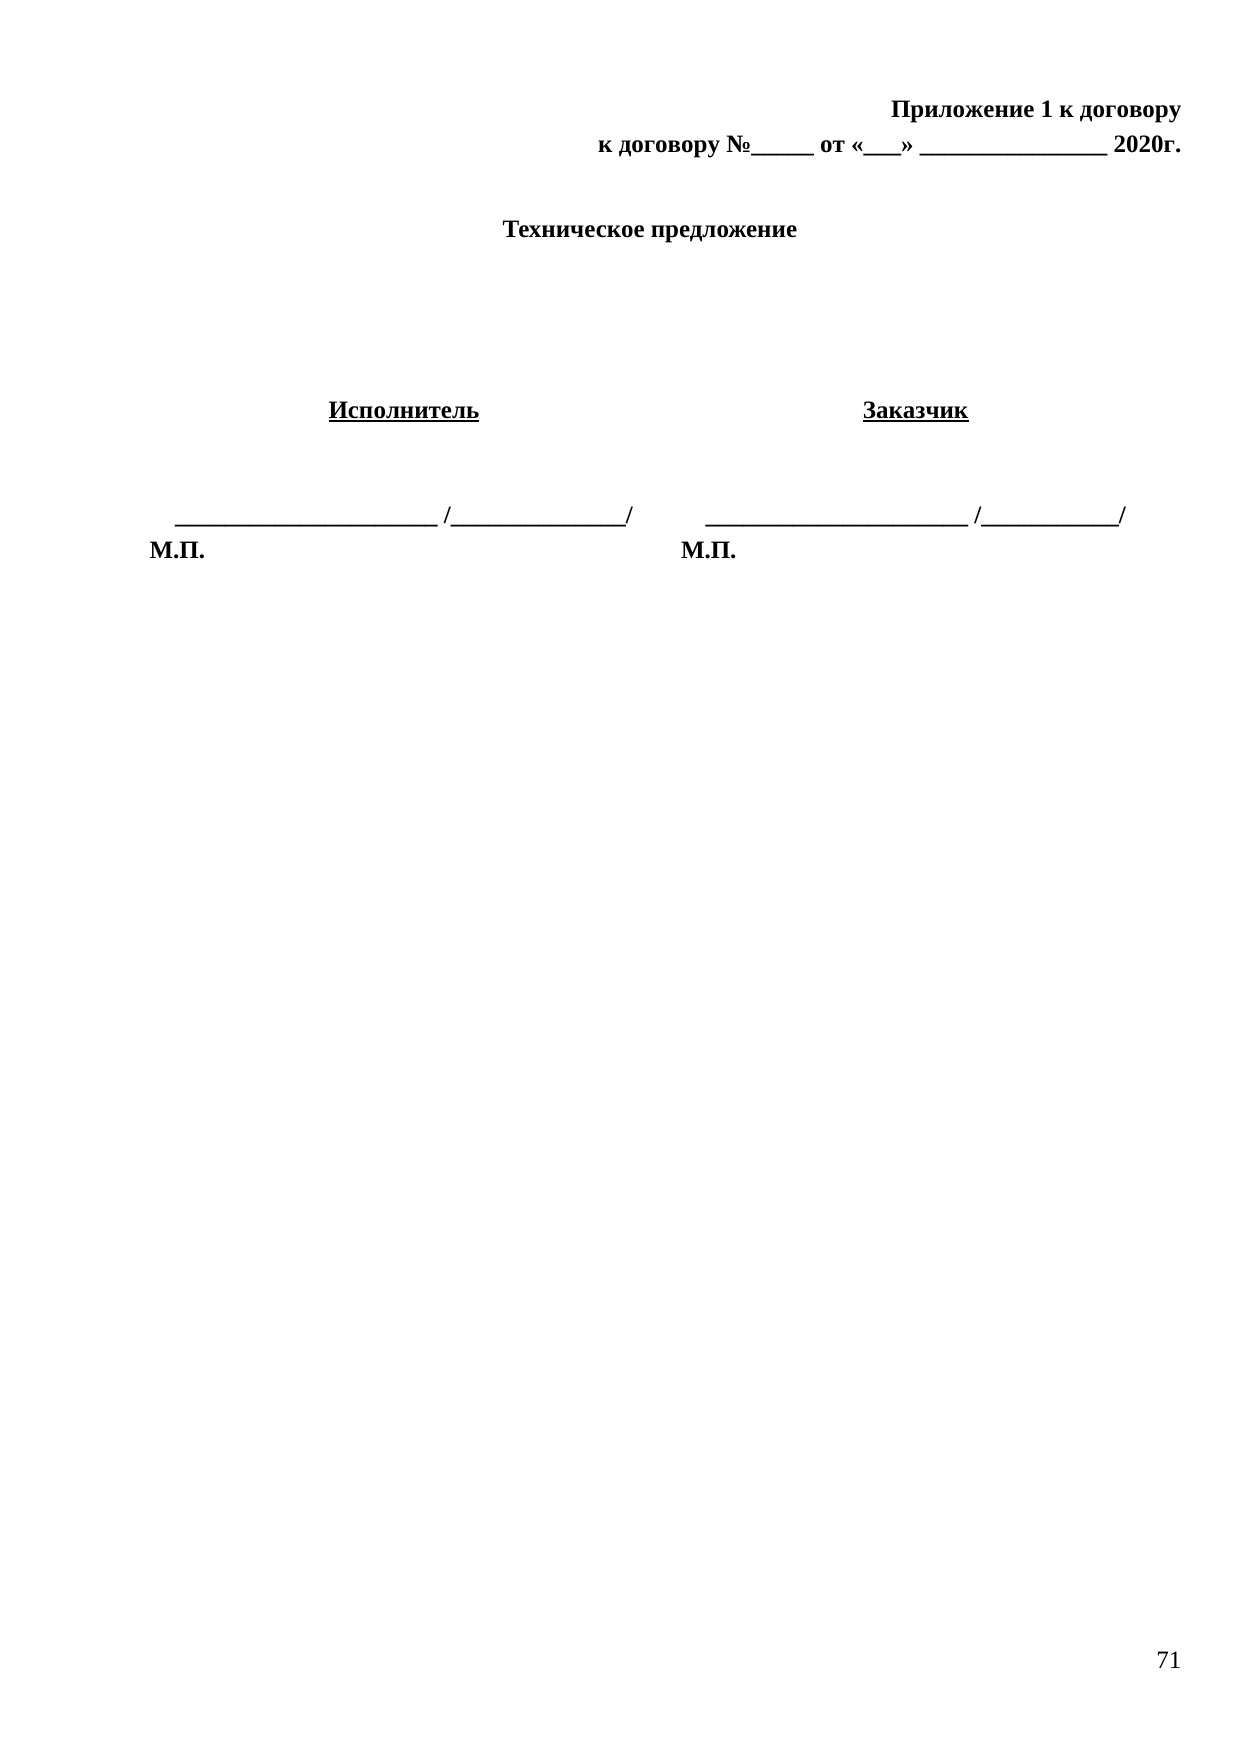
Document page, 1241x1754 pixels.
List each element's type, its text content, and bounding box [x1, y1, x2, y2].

subtitle Техническое предложение [118, 214, 1181, 243]
text к договору №_____ от «___» _______________ 2020г. [118, 129, 1181, 158]
table_header Заказчик _____________________ /___________/ М.П. [670, 395, 1161, 670]
table_header Исполнитель _____________________ /______________/ М.П. [138, 395, 669, 670]
text Приложение 1 к договору [118, 94, 1181, 123]
